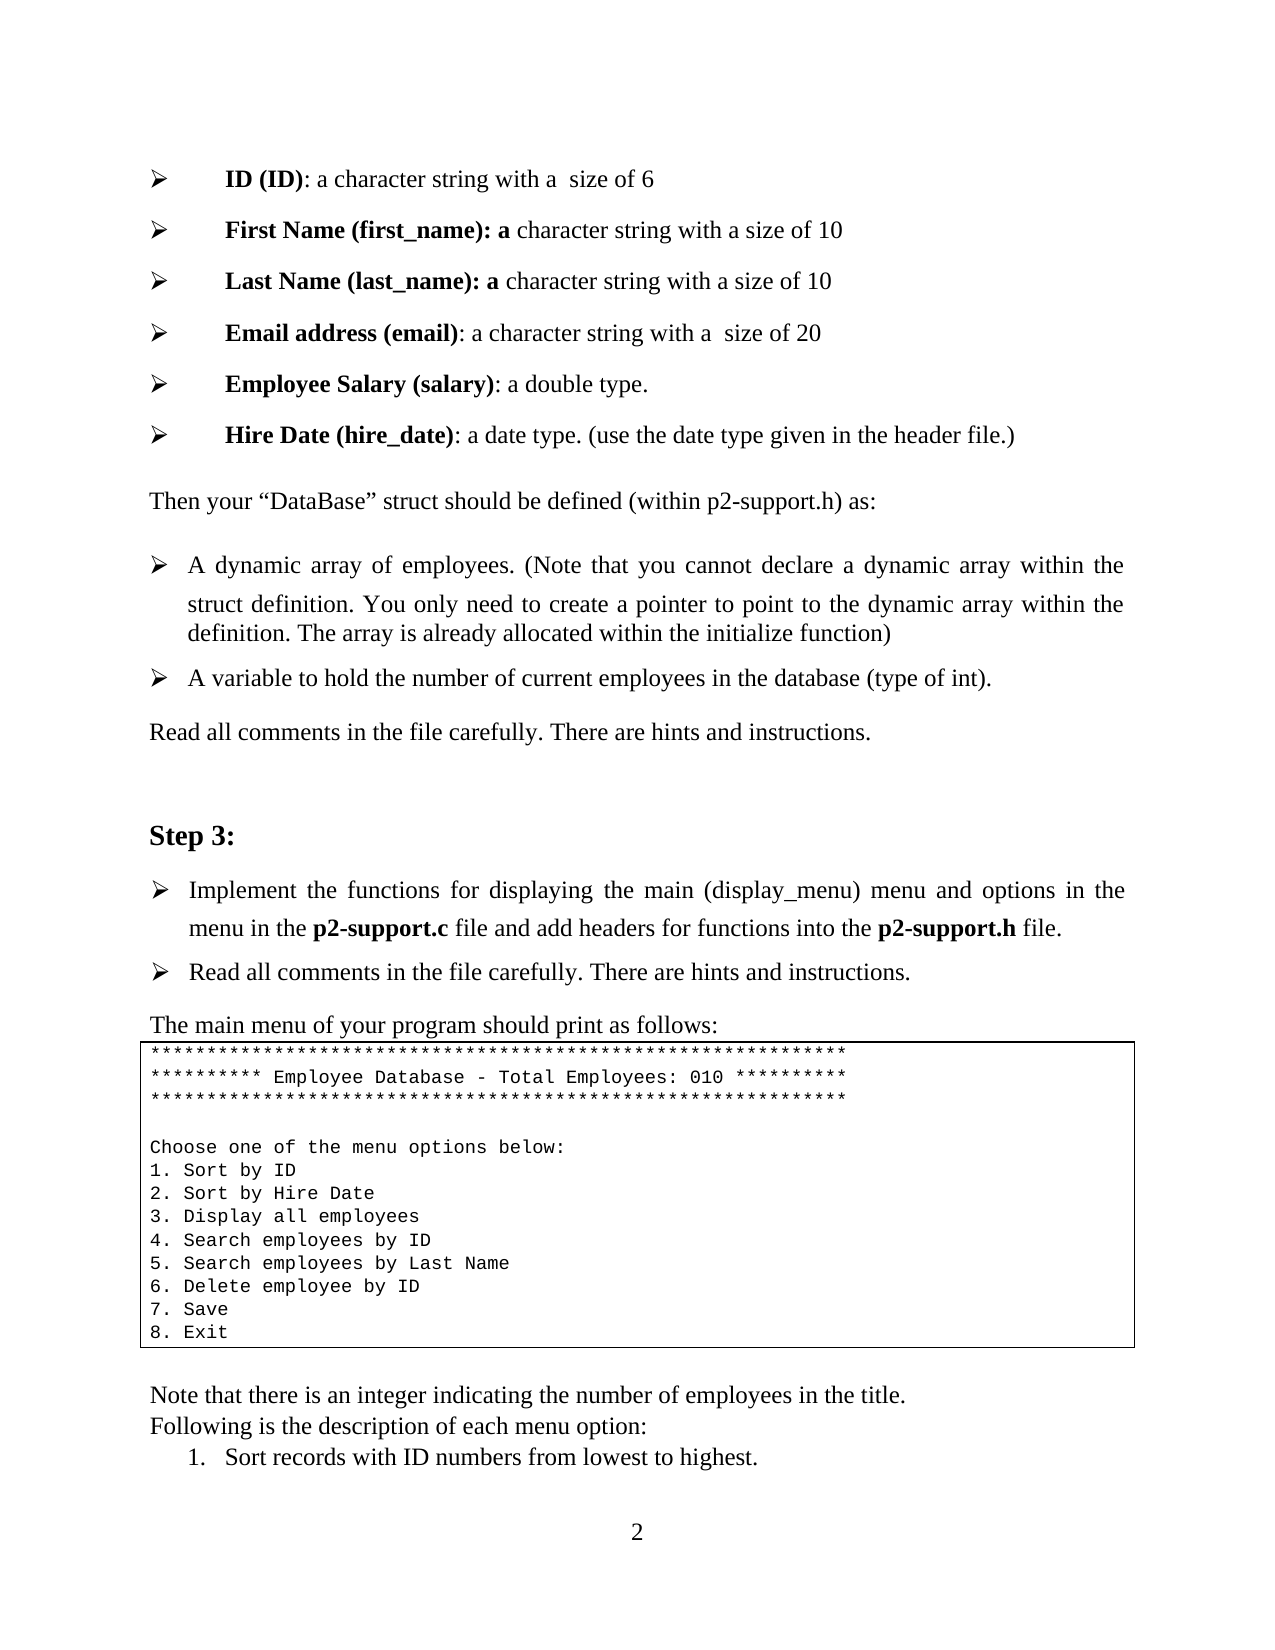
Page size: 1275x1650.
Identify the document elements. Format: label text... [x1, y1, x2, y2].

text 4. Search employees by ID [141, 1227, 1134, 1250]
list Last Name (last_name): a character string with a size of 10 [150, 253, 1126, 304]
text 3. Display all employees [141, 1204, 1134, 1227]
text 2. Sort by Hire Date [141, 1181, 1134, 1204]
text ************************************************************** [141, 1088, 1134, 1112]
text ************************************************************** [141, 1043, 1134, 1064]
list ID (ID): a character string with a size of 6 [150, 150, 1126, 201]
text ********** Employee Database - Total Employees: 010 ********** [141, 1064, 1134, 1088]
text Note that there is an integer indicating the number of employees in the title. [149, 1381, 1126, 1409]
text Choose one of the menu options below: [141, 1134, 1134, 1157]
list A dynamic array of employees. (Note that you cannot declare a dynamic array within the struct definition. You only need to create a pointer to point to the dynamic array within the definition. The array is already allocated within the initialize function) [150, 537, 1126, 647]
list Read all comments in the file carefully. There are hints and instructions. [151, 943, 1126, 994]
text The main menu of your program should print as follows: [149, 1010, 1126, 1039]
subtitle Step 3: [149, 818, 1125, 852]
text 7. Save [141, 1297, 1134, 1320]
text 8. Exit [141, 1320, 1134, 1347]
list First Name (first_name): a character string with a size of 10 [150, 201, 1126, 253]
list Implement the functions for displaying the main (display_menu) menu and options in the menu in the p2-support.c file and add headers for functions into the p2-support.h file. [151, 861, 1126, 942]
text Then your “DataBase” struct should be defined (within p2-support.h) as: [149, 486, 1126, 515]
text 5. Search employees by Last Name [141, 1250, 1134, 1274]
list Employee Salary (salary): a double type. [150, 355, 1126, 406]
text 6. Delete employee by ID [141, 1274, 1134, 1297]
text 1. Sort by ID [141, 1157, 1134, 1181]
text Read all comments in the file carefully. There are hints and instructions. [149, 717, 1126, 746]
list Email address (email): a character string with a size of 20 [150, 304, 1126, 355]
list Sort records with ID numbers from lowest to highest. [187, 1442, 1126, 1471]
list A variable to hold the number of current employees in the database (type of int). [150, 649, 1126, 701]
text Following is the description of each menu option: [149, 1411, 1126, 1440]
list Hire Date (hire_date): a date type. (use the date type given in the header file.) [150, 406, 1126, 458]
